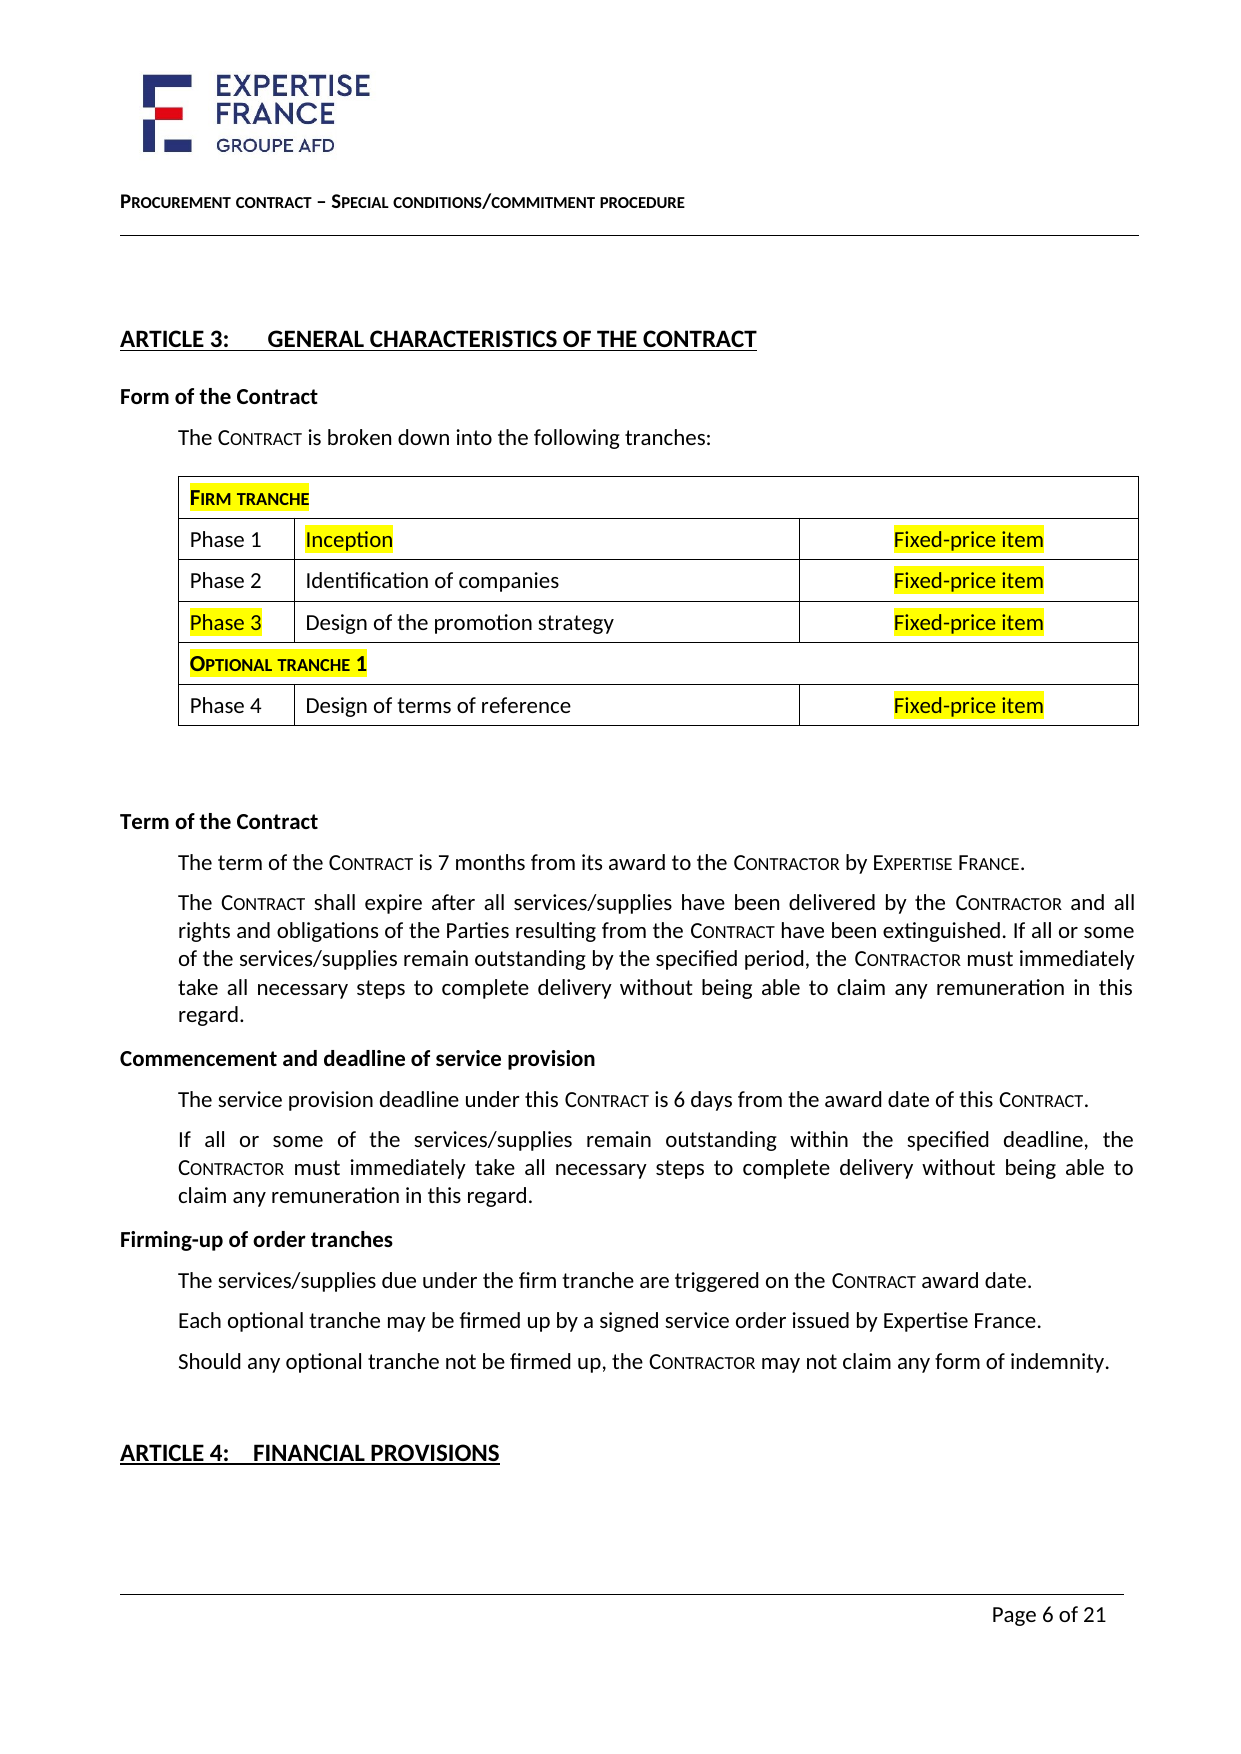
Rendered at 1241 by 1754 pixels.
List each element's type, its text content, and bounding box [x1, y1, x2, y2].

text The term of the Contract is 7 months from its award to the Contractor by Expertise France. [178, 848, 1135, 876]
list Financial provisions [120, 1437, 1135, 1468]
table_cell Design of terms of reference [295, 685, 799, 725]
table_cell Fixed-price item [800, 685, 1138, 725]
list General characteristics of the Contract [120, 323, 1135, 354]
table_cell Fixed-price item [800, 602, 1138, 642]
subtitle Commencement and deadline of service provision [120, 1041, 1135, 1072]
text The service provision deadline under this Contract is 6 days from the award date of this Contract. [178, 1085, 1135, 1113]
table_cell Identification of companies [295, 560, 799, 601]
text The Contract shall expire after all services/supplies have been delivered by the Contractor and all rights and obligations of the Parties resulting from the Contract have been extinguished. If all or some of the services/supplies remain outstanding by the specified period, the Contractor must immediately take all necessary steps to complete delivery without being able to claim any remuneration in this regard. [178, 888, 1135, 1029]
table_cell Inception [295, 519, 799, 559]
table_header Firm tranche [179, 477, 1138, 517]
subtitle Form of the Contract [120, 379, 1135, 410]
table_cell Phase 1 [179, 519, 294, 559]
table_cell Design of the promotion strategy [295, 602, 799, 642]
text If all or some of the services/supplies remain outstanding within the specified deadline, the Contractor must immediately take all necessary steps to complete delivery without being able to claim any remuneration in this regard. [178, 1125, 1135, 1209]
text The Contract is broken down into the following tranches: [178, 423, 1135, 451]
table_cell Optional tranche 1 [179, 643, 1138, 684]
table_cell Fixed-price item [800, 560, 1138, 601]
table_cell Fixed-price item [800, 519, 1138, 559]
table_cell Phase 2 [179, 560, 294, 601]
text Should any optional tranche not be firmed up, the Contractor may not claim any form of indemnity. [178, 1347, 1135, 1375]
text The services/supplies due under the firm tranche are triggered on the Contract award date. [178, 1266, 1135, 1294]
subtitle Firming-up of order tranches [120, 1222, 1135, 1253]
subtitle Term of the Contract [120, 804, 1135, 836]
picture [120, 41, 397, 183]
table_cell Phase 4 [179, 685, 294, 725]
table_cell Phase 3 [179, 602, 294, 642]
text Each optional tranche may be firmed up by a signed service order issued by Expertise France. [178, 1306, 1135, 1334]
